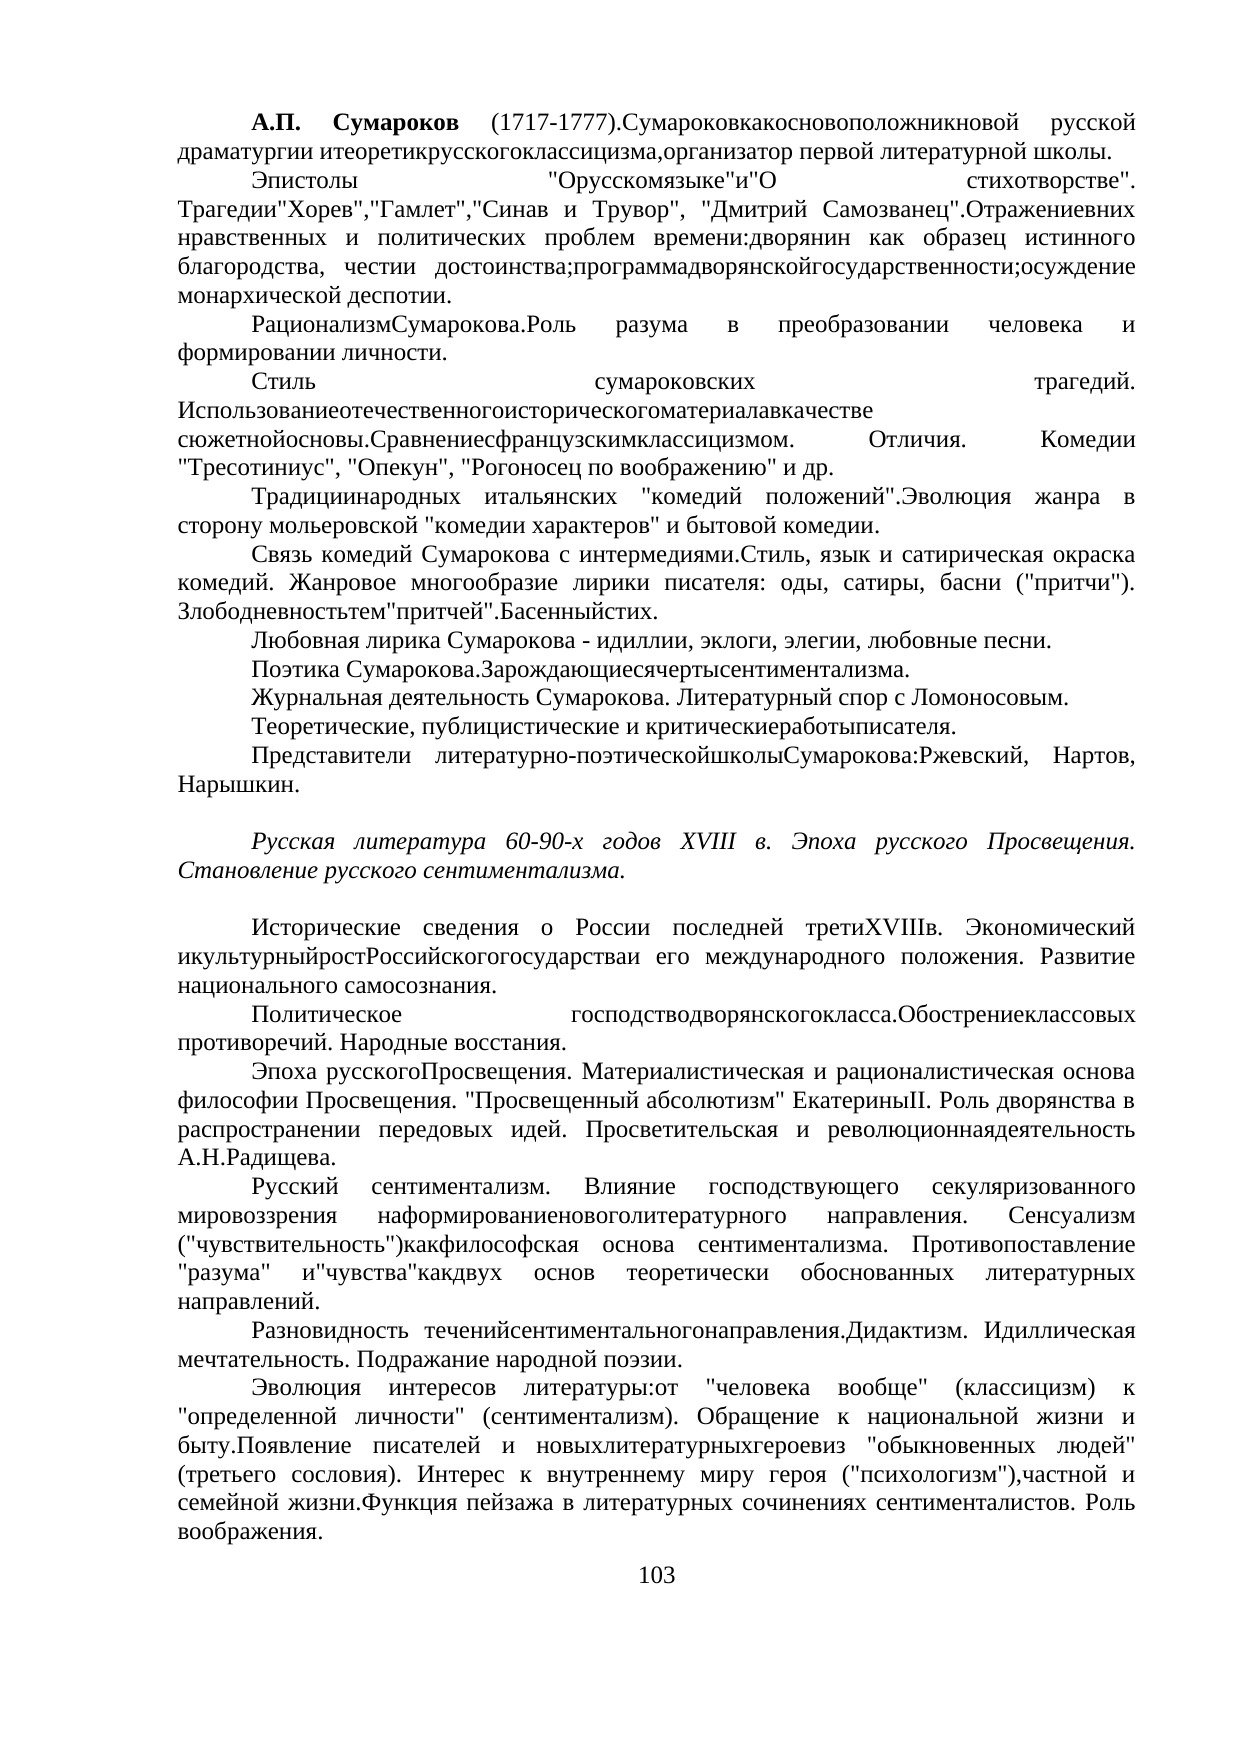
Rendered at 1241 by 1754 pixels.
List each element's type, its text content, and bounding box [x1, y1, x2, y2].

text Эпоха русскогоПросвещения. Материалистическая и рационалистическая основа философии Просвещения. "Просвещенный абсолютизм" ЕкатериныII. Роль дворянства в распространении передовых идей. Просветительская и революционнаядеятельность А.Н.Радищева. [177, 1056, 1136, 1171]
text Эволюция интересов литературы:от "человека вообще" (классицизм) к "определенной личности" (сентиментализм). Обращение к национальной жизни и быту.Появление писателей и новыхлитературныхгероевиз "обыкновенных людей" (третьего сословия). Интерес к внутреннему миру героя ("психологизм"),частной и семейной жизни.Функция пейзажа в литературных сочинениях сентименталистов. Роль воображения. [177, 1372, 1136, 1545]
text Традициинародных итальянских "комедий положений".Эволюция жанра в сторону мольеровской "комедии характеров" и бытовой комедии. [177, 481, 1136, 539]
text Русская литература 60-90-х годов XVIII в. Эпоха русского Просвещения. Становление русского сентиментализма. [177, 826, 1136, 884]
text Любовная лирика Сумарокова - идиллии, эклоги, элегии, любовные песни. [177, 625, 1136, 654]
text Русский сентиментализм. Влияние господствующего секуляризованного мировоззрения наформированиеновоголитературного направления. Сенсуализм ("чувствительность")какфилософская основа сентиментализма. Противопоставление "разума" и"чувства"какдвух основ теоретически обоснованных литературных направлений. [177, 1171, 1136, 1315]
text Разновидность теченийсентиментальногонаправления.Дидактизм. Идиллическая мечтательность. Подражание народной поэзии. [177, 1315, 1136, 1372]
text Теоретические, публицистические и критическиеработыписателя. [177, 711, 1136, 740]
text Поэтика Сумарокова.Зарождающиесячертысентиментализма. [177, 654, 1136, 682]
text А.П. Сумароков (1717-1777).Сумароковкакосновоположникновой русской драматургии итеоретикрусскогоклассицизма,организатор первой литературной школы. [177, 107, 1136, 165]
text Стиль сумароковских трагедий. Использованиеотечественногоисторическогоматериалавкачестве сюжетнойосновы.Сравнениесфранцузскимклассицизмом. Отличия. Комедии "Тресотиниус", "Опекун", "Рогоносец по воображению" и др. [177, 366, 1136, 481]
text Представители литературно-поэтическойшколыСумарокова:Ржевский, Нартов, Нарышкин. [177, 740, 1136, 797]
text Исторические сведения о России последней третиXVIIIв. Экономический икультурныйростРоссийскогогосударстваи его международного положения. Развитие национального самосознания. [177, 912, 1136, 999]
text Политическое господстводворянскогокласса.Обострениеклассовых противоречий. Народные восстания. [177, 999, 1136, 1056]
text РационализмСумарокова.Роль разума в преобразовании человека и формировании личности. [177, 309, 1136, 366]
text Эпистолы "Орусскомязыке"и"О стихотворстве". Трагедии"Хорев","Гамлет","Синав и Трувор", "Дмитрий Самозванец".Отражениевних нравственных и политических проблем времени:дворянин как образец истинного благородства, честии достоинства;программадворянскойгосударственности;осуждение монархической деспотии. [177, 165, 1136, 309]
text Журнальная деятельность Сумарокова. Литературный спор с Ломоносовым. [177, 682, 1136, 711]
text Связь комедий Сумарокова с интермедиями.Стиль, язык и сатирическая окраска комедий. Жанровое многообразие лирики писателя: оды, сатиры, басни ("притчи"). Злободневностьтем"притчей".Басенныйстих. [177, 539, 1136, 625]
